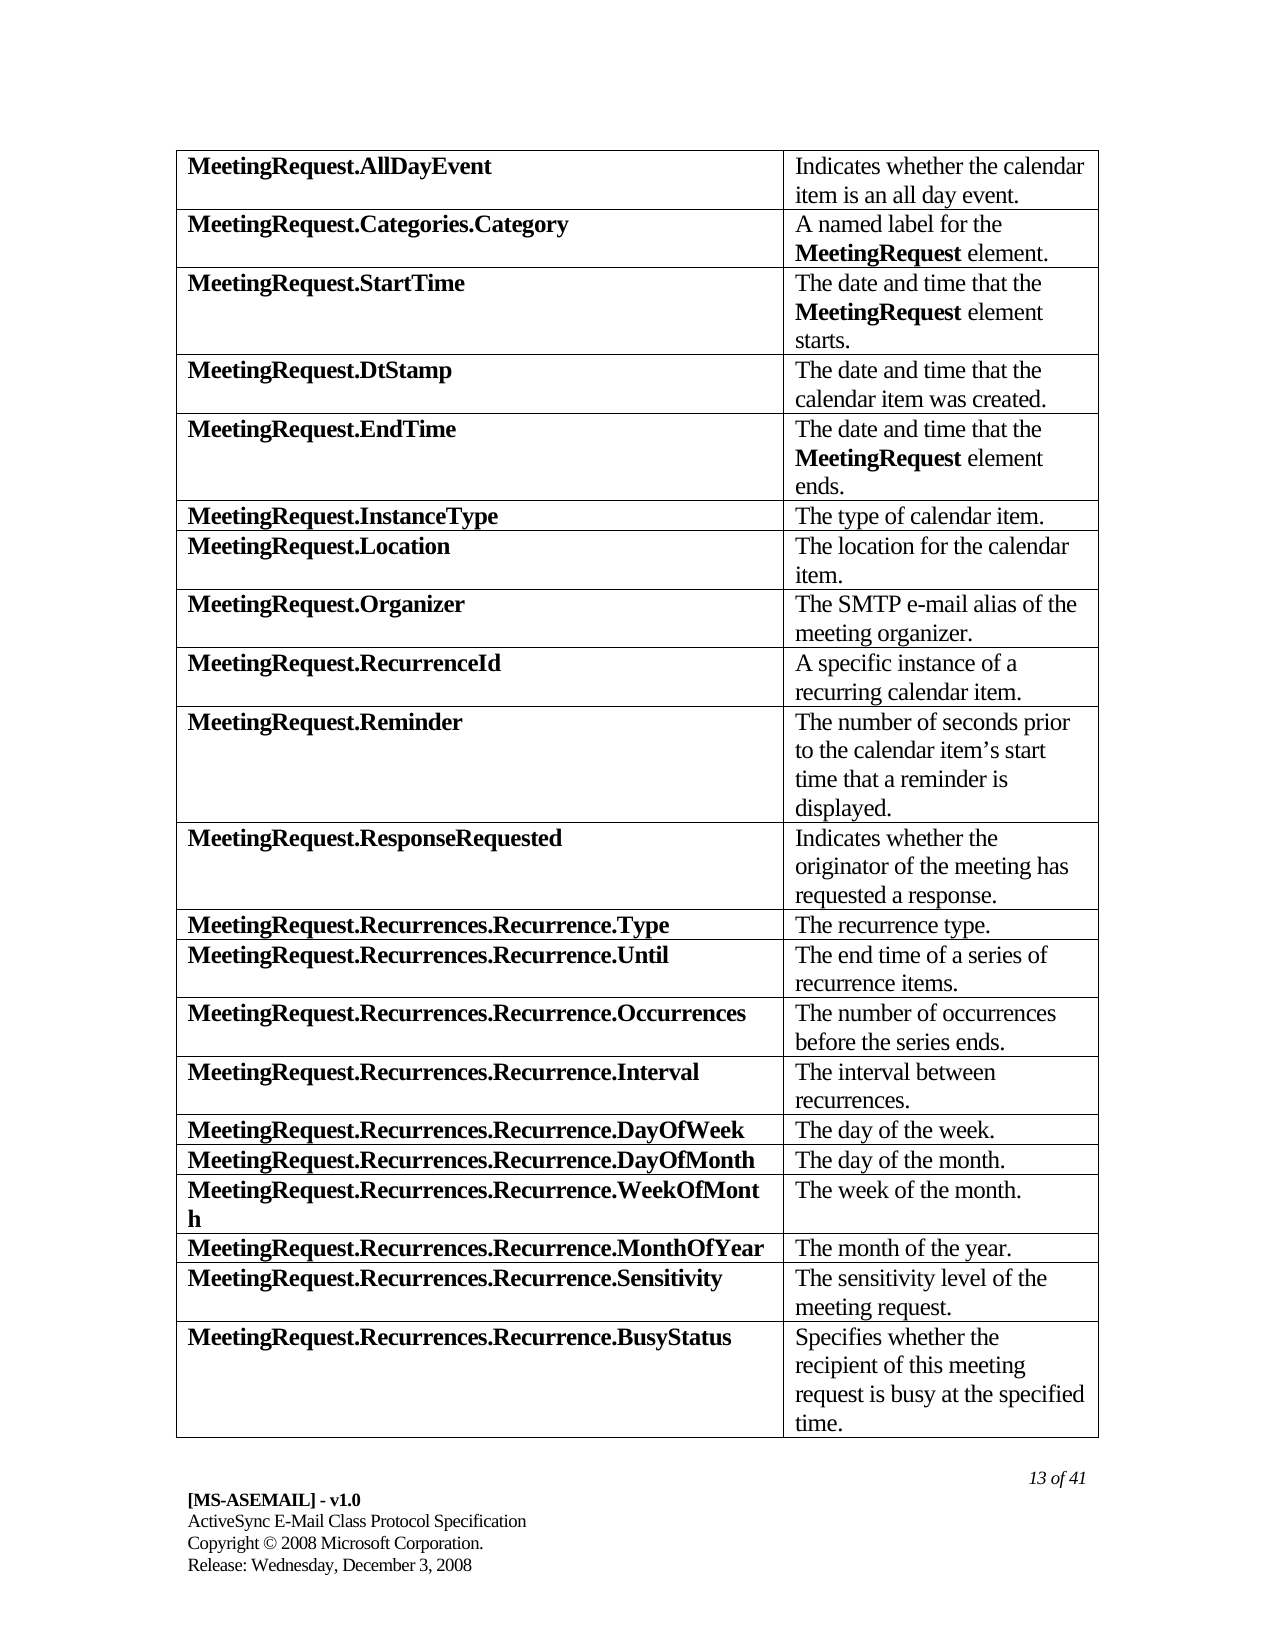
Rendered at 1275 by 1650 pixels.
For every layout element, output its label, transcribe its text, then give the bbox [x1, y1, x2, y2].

table_cell MeetingRequest.Organizer [177, 590, 783, 647]
table_cell The date and time that the MeetingRequest element starts. [784, 268, 1098, 354]
table_cell The date and time that the calendar item was created. [784, 355, 1098, 413]
table_cell The month of the year. [784, 1234, 1098, 1262]
table_cell MeetingRequest.Recurrences.Recurrence.Until [177, 940, 783, 997]
table_cell The day of the week. [784, 1115, 1098, 1144]
table_cell MeetingRequest.Recurrences.Recurrence.Occurrences [177, 998, 783, 1056]
table_cell MeetingRequest.ResponseRequested [177, 823, 783, 909]
table_cell MeetingRequest.Recurrences.Recurrence.Type [177, 910, 783, 939]
table_cell The sensitivity level of the meeting request. [784, 1263, 1098, 1321]
table_cell MeetingRequest.Recurrences.Recurrence.Sensitivity [177, 1263, 783, 1321]
table_cell MeetingRequest.Recurrences.Recurrence.MonthOfYear [177, 1234, 783, 1262]
table_cell MeetingRequest.Recurrences.Recurrence.DayOfWeek [177, 1115, 783, 1144]
table_cell MeetingRequest.StartTime [177, 268, 783, 354]
table_cell The day of the month. [784, 1145, 1098, 1174]
table_cell MeetingRequest.Reminder [177, 707, 783, 822]
table_cell MeetingRequest.Recurrences.Recurrence.BusyStatus [177, 1322, 783, 1437]
table_cell A specific instance of a recurring calendar item. [784, 648, 1098, 706]
table_cell A named label for the MeetingRequest element. [784, 210, 1098, 267]
table_cell MeetingRequest.AllDayEvent [177, 151, 783, 208]
table_cell Indicates whether the calendar item is an all day event. [784, 151, 1098, 208]
table_cell The SMTP e-mail alias of the meeting organizer. [784, 590, 1098, 647]
table_cell MeetingRequest.Recurrences.Recurrence.WeekOfMonth [177, 1175, 783, 1232]
table_cell The week of the month. [784, 1175, 1098, 1232]
table_cell MeetingRequest.Recurrences.Recurrence.Interval [177, 1057, 783, 1114]
table_cell The recurrence type. [784, 910, 1098, 939]
table_cell Specifies whether the recipient of this meeting request is busy at the specified time. [784, 1322, 1098, 1437]
table_cell MeetingRequest.InstanceType [177, 501, 783, 530]
table_cell Indicates whether the originator of the meeting has requested a response. [784, 823, 1098, 909]
table_cell The end time of a series of recurrence items. [784, 940, 1098, 997]
table_cell The location for the calendar item. [784, 531, 1098, 588]
table_cell MeetingRequest.EndTime [177, 414, 783, 500]
table_cell The number of occurrences before the series ends. [784, 998, 1098, 1056]
table_cell The type of calendar item. [784, 501, 1098, 530]
table_cell MeetingRequest.DtStamp [177, 355, 783, 413]
table_cell The date and time that the MeetingRequest element ends. [784, 414, 1098, 500]
table_cell MeetingRequest.RecurrenceId [177, 648, 783, 706]
table_cell The number of seconds prior to the calendar item’s start time that a reminder is displayed. [784, 707, 1098, 822]
table_cell The interval between recurrences. [784, 1057, 1098, 1114]
table_cell MeetingRequest.Recurrences.Recurrence.DayOfMonth [177, 1145, 783, 1174]
table_cell MeetingRequest.Location [177, 531, 783, 588]
table_cell MeetingRequest.Categories.Category [177, 210, 783, 267]
